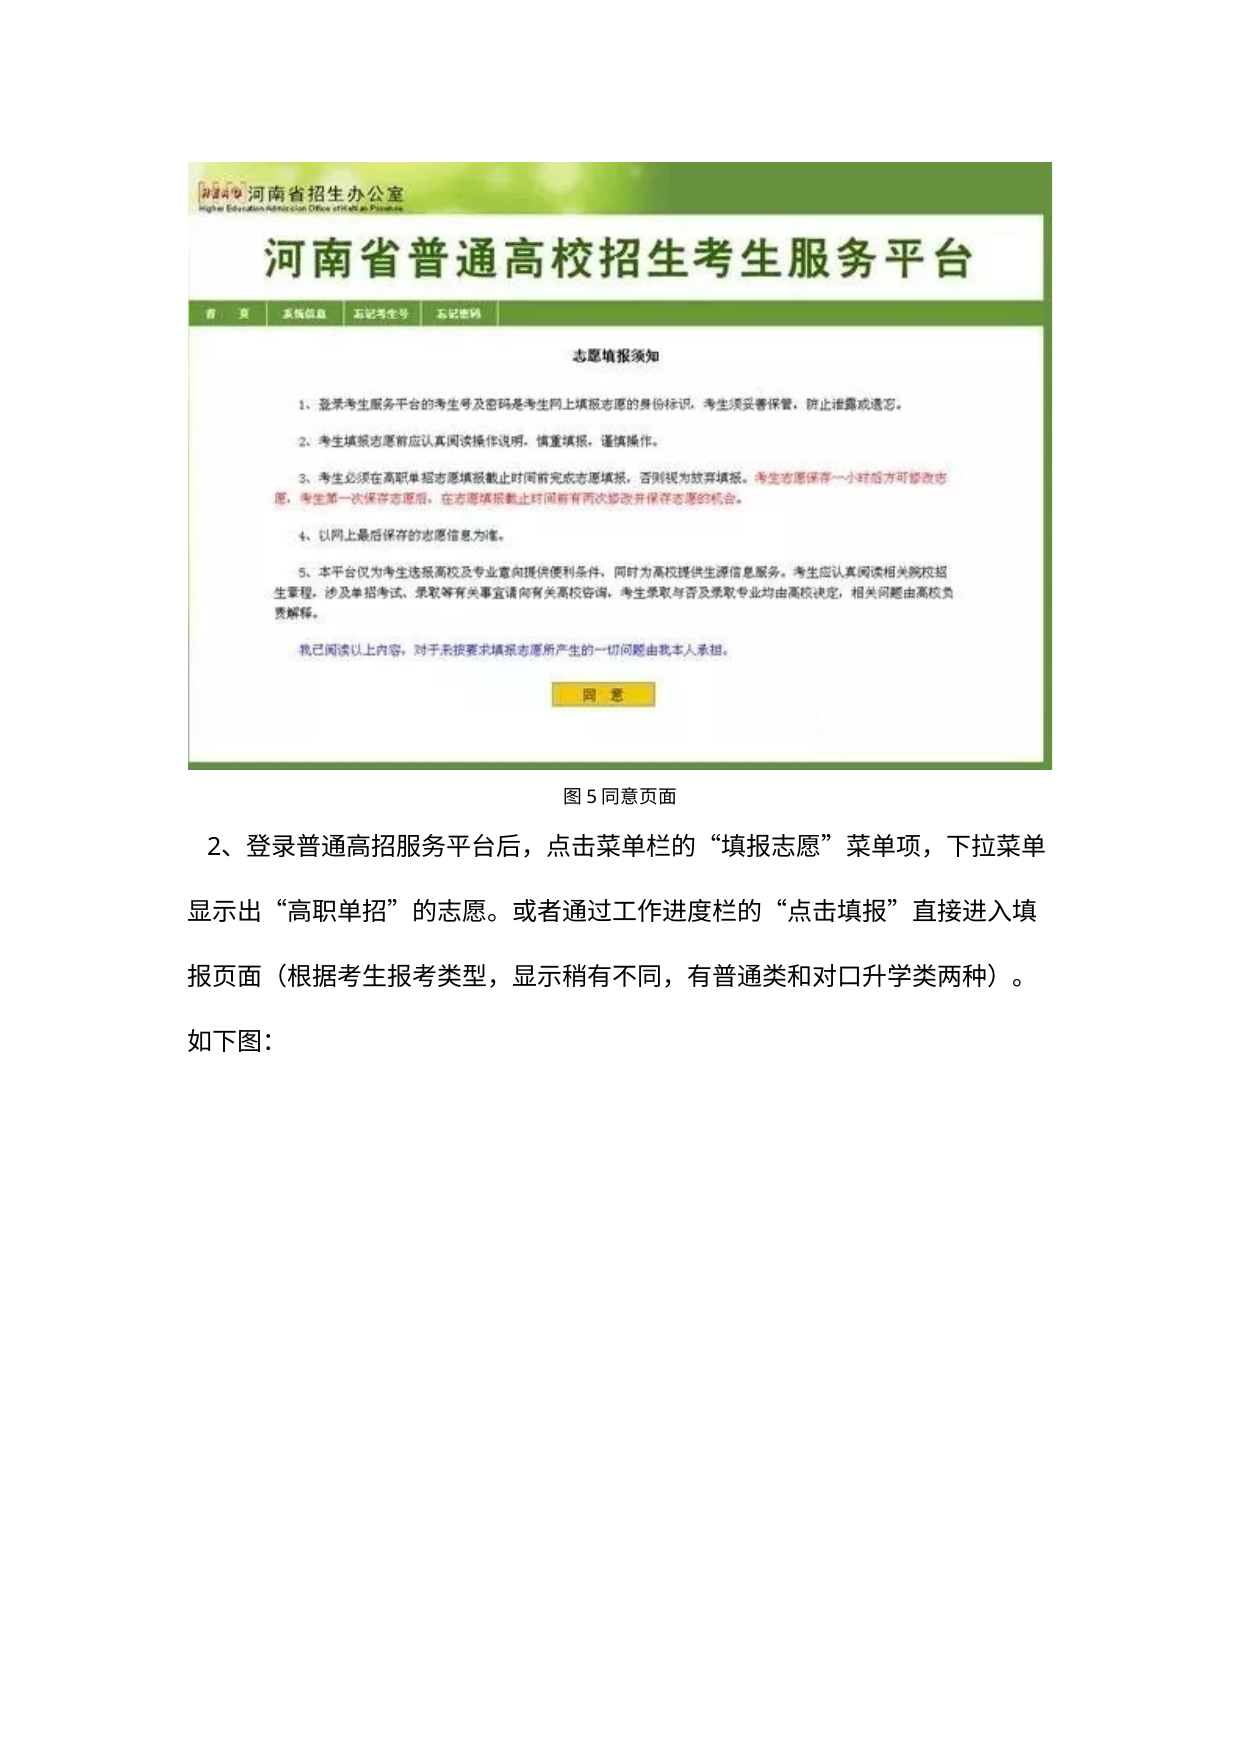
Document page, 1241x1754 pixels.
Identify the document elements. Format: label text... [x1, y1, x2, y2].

text 2、登录普通高招服务平台后，点击菜单栏的“填报志愿”菜单项，下拉菜单显示出“高职单招”的志愿。或者通过工作进度栏的“点击填报”直接进入填报页面（根据考生报考类型，显示稍有不同，有普通类和对口升学类两种）。如下图： [187, 812, 1053, 1072]
picture [188, 162, 1053, 770]
text 图5 同意页面 [187, 779, 1053, 812]
